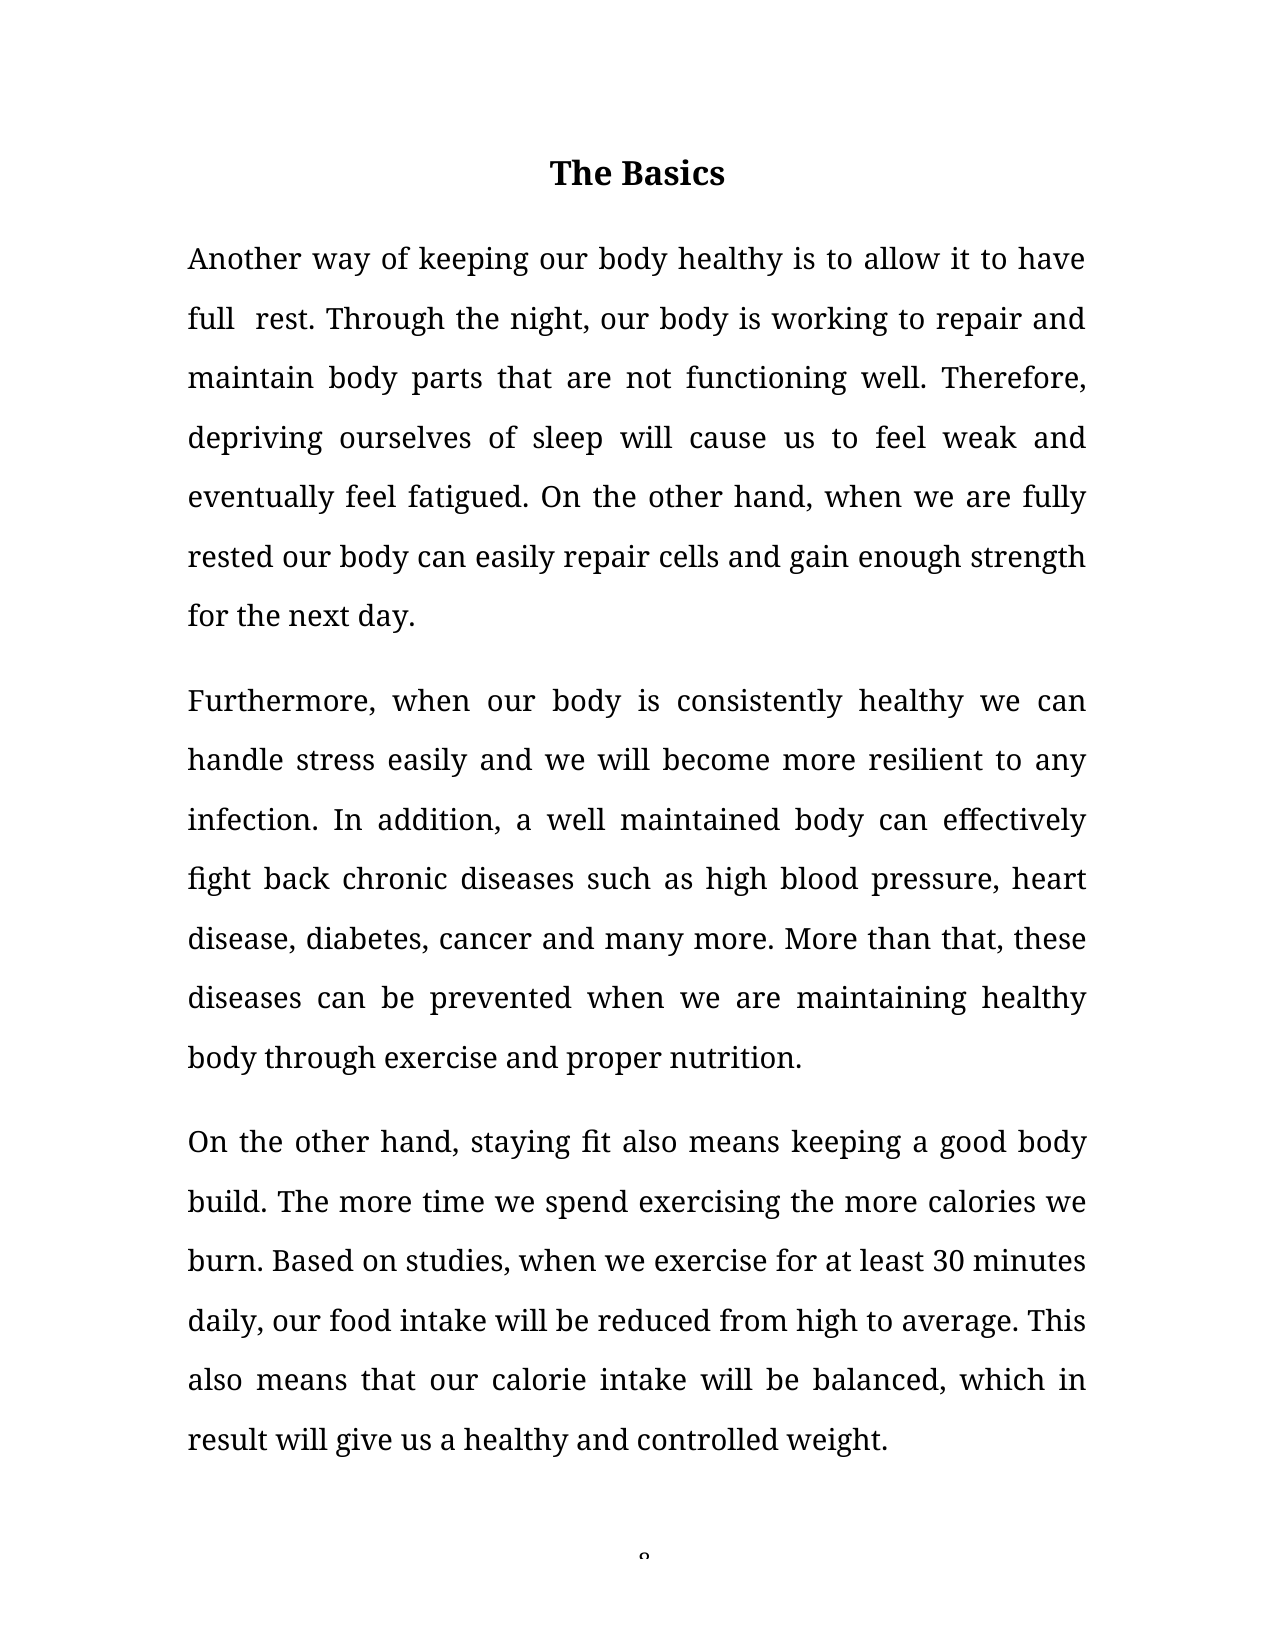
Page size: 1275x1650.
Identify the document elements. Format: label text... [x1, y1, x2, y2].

text Furthermore, when our body is consistently healthy we can handle stress easily and we will become more resilient to any infection. In addition, a well maintained body can effectively fight back chronic diseases such as high blood pressure, heart disease, diabetes, cancer and many more. More than that, these diseases can be prevented when we are maintaining healthy body through exercise and proper nutrition. [187, 680, 1088, 1077]
text On the other hand, staying fit also means keeping a good body build. The more time we spend exercising the more calories we burn. Based on studies, when we exercise for at least 30 minutes daily, our food intake will be reduced from high to average. This also means that our calorie intake will be balanced, which in result will give us a healthy and controlled weight. [187, 1121, 1088, 1458]
text Another way of keeping our body healthy is to allow it to have full rest. Through the night, our body is working to repair and maintain body parts that are not functioning well. Therefore, depriving ourselves of sleep will cause us to feel weak and eventually feel fatigued. On the other hand, when we are fully rested our body can easily repair cells and gain enough strength for the next day. [187, 239, 1088, 635]
subtitle The Basics [350, 150, 925, 195]
